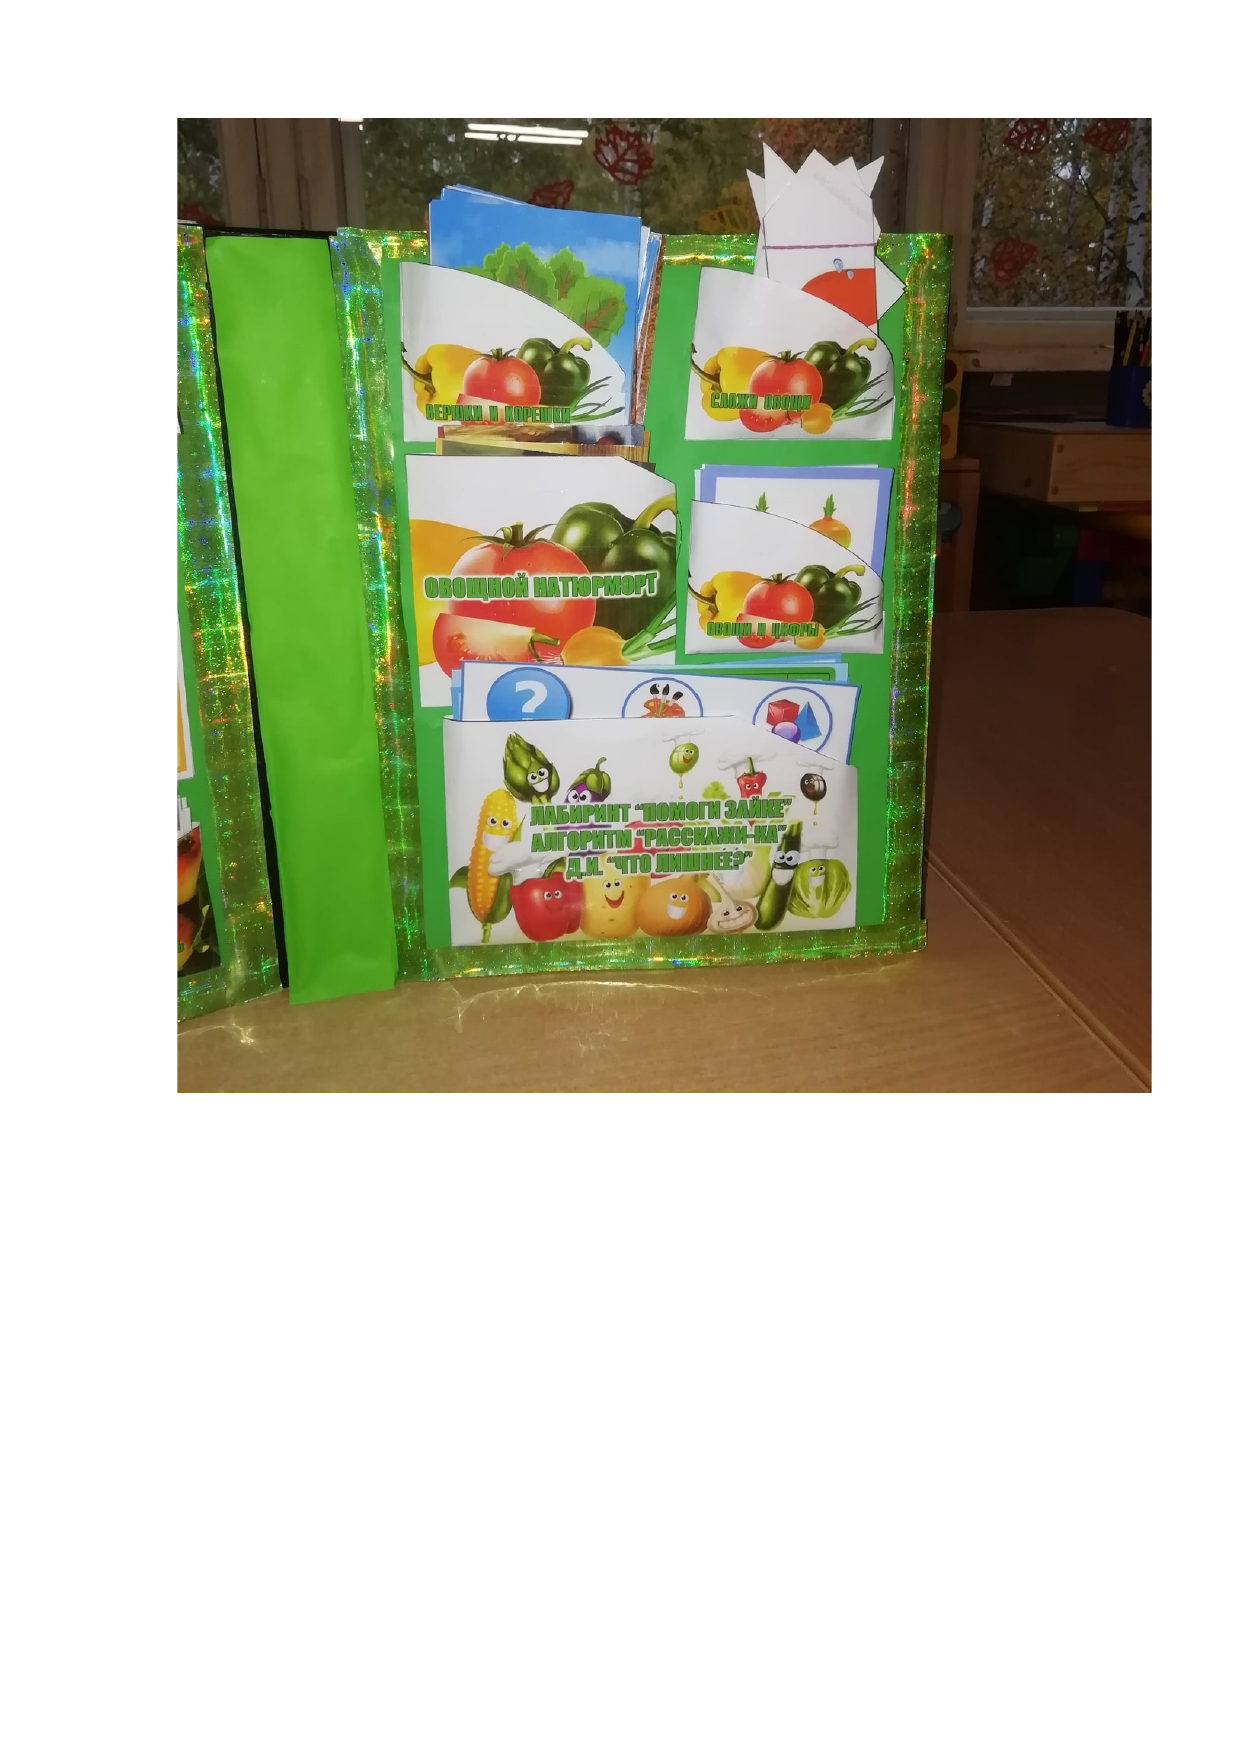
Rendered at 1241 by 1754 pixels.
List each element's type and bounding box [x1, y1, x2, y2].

picture [177, 118, 1152, 1093]
